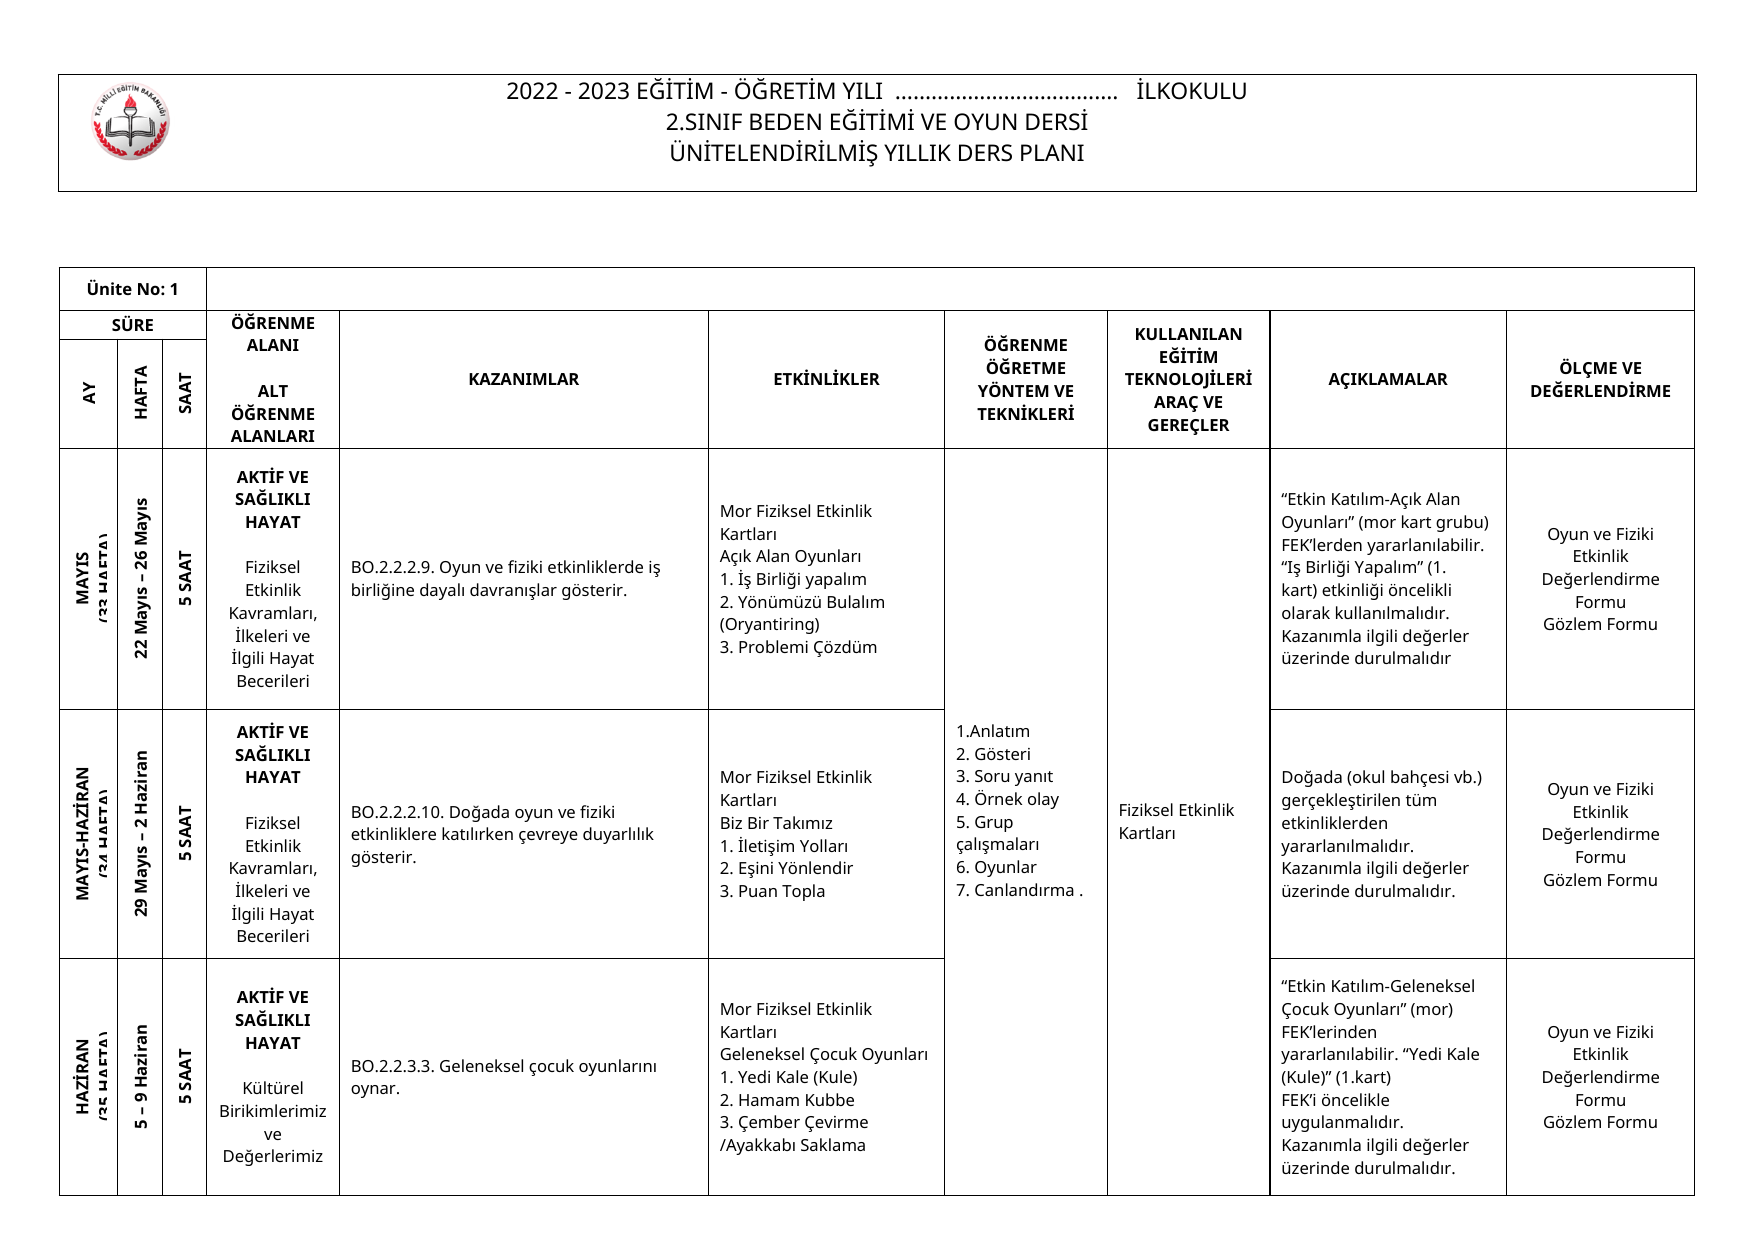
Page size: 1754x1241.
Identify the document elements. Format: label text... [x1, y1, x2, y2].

table_cell ÖĞRENME ÖĞRETME YÖNTEM VE TEKNİKLERİ [945, 311, 1107, 447]
table_cell MAYIS (33.HAFTA) [60, 449, 117, 709]
table_cell Fiziksel Etkinlik Kartları [1108, 449, 1269, 1195]
table_cell AKTİF VE SAĞLIKLI HAYAT Fiziksel Etkinlik Kavramları, İlkeleri ve İlgili Hayat Becerileri [207, 710, 339, 958]
table_cell MAYIS-HAZİRAN (34.HAFTA) [60, 710, 117, 958]
table_cell “Etkin Katılım-Açık Alan Oyunları” (mor kart grubu) FEK’lerden yararlanılabilir. “Iş Birliği Yapalım” (1. kart) etkinliği öncelikli olarak kullanılmalıdır. Kazanımla ilgili değerler üzerinde durulmalıdır [1271, 449, 1506, 709]
table_cell BO.2.2.2.10. Doğada oyun ve fiziki etkinliklere katılırken çevreye duyarlılık gösterir. [340, 710, 708, 958]
table_cell SAAT [163, 340, 206, 447]
table_header Ünite No: 1 [60, 268, 206, 310]
table_cell Oyun ve Fiziki Etkinlik Değerlendirme Formu Gözlem Formu [1507, 449, 1694, 709]
table_cell AY [60, 340, 117, 447]
table_cell Mor Fiziksel Etkinlik Kartları Geleneksel Çocuk Oyunları 1. Yedi Kale (Kule) 2. Hamam Kubbe 3. Çember Çevirme /Ayakkabı Saklama [709, 959, 944, 1195]
table_cell 1.Anlatım 2. Gösteri 3. Soru yanıt 4. Örnek olay 5. Grup çalışmaları 6. Oyunlar 7. Canlandırma . [945, 449, 1107, 1195]
table_cell BO.2.2.2.9. Oyun ve fiziki etkinliklerde iş birliğine dayalı davranışlar gösterir. [340, 449, 708, 709]
table_cell HAFTA [118, 340, 162, 447]
table_cell “Etkin Katılım-Geleneksel Çocuk Oyunları” (mor) FEK’lerinden yararlanılabilir. “Yedi Kale (Kule)” (1.kart) FEK’i öncelikle uygulanmalıdır. Kazanımla ilgili değerler üzerinde durulmalıdır. [1271, 959, 1506, 1195]
table_cell 22 Mayıs – 26 Mayıs [118, 449, 162, 709]
table_cell BO.2.2.3.3. Geleneksel çocuk oyunlarını oynar. [340, 959, 708, 1195]
table_cell AKTİF VE SAĞLIKLI HAYAT Kültürel Birikimlerimiz ve Değerlerimiz [207, 959, 339, 1195]
table_cell Oyun ve Fiziki Etkinlik Değerlendirme Formu Gözlem Formu [1507, 959, 1694, 1195]
table_cell AKTİF VE SAĞLIKLI HAYAT Fiziksel Etkinlik Kavramları, İlkeleri ve İlgili Hayat Becerileri [207, 449, 339, 709]
table_header [207, 268, 1694, 310]
table_cell 5 – 9 Haziran [118, 959, 162, 1195]
table_cell 29 Mayıs – 2 Haziran [118, 710, 162, 958]
table_cell 5 SAAT [163, 710, 206, 958]
table_cell KULLANILAN EĞİTİM TEKNOLOJİLERİ ARAÇ VE GEREÇLER [1108, 311, 1269, 447]
table_cell SÜRE [60, 311, 206, 338]
table_cell HAZİRAN (35.HAFTA) [60, 959, 117, 1195]
table_cell Doğada (okul bahçesi vb.) gerçekleştirilen tüm etkinliklerden yararlanılmalıdır. Kazanımla ilgili değerler üzerinde durulmalıdır. [1271, 710, 1506, 958]
table_cell Oyun ve Fiziki Etkinlik Değerlendirme Formu Gözlem Formu [1507, 710, 1694, 958]
table_cell KAZANIMLAR [340, 311, 708, 447]
table_cell ÖLÇME VE DEĞERLENDİRME [1507, 311, 1694, 447]
table_cell ETKİNLİKLER [709, 311, 944, 447]
table_cell Mor Fiziksel Etkinlik Kartları Açık Alan Oyunları 1. İş Birliği yapalım 2. Yönümüzü Bulalım (Oryantiring) 3. Problemi Çözdüm [709, 449, 944, 709]
table_cell AÇIKLAMALAR [1271, 311, 1506, 447]
picture [85, 77, 175, 167]
table_cell 5 SAAT [163, 959, 206, 1195]
table_cell Mor Fiziksel Etkinlik Kartları Biz Bir Takımız 1. İletişim Yolları 2. Eşini Yönlendir 3. Puan Topla [709, 710, 944, 958]
table_cell ÖĞRENME ALANI ALT ÖĞRENME ALANLARI [207, 311, 339, 447]
table_cell 5 SAAT [163, 449, 206, 709]
